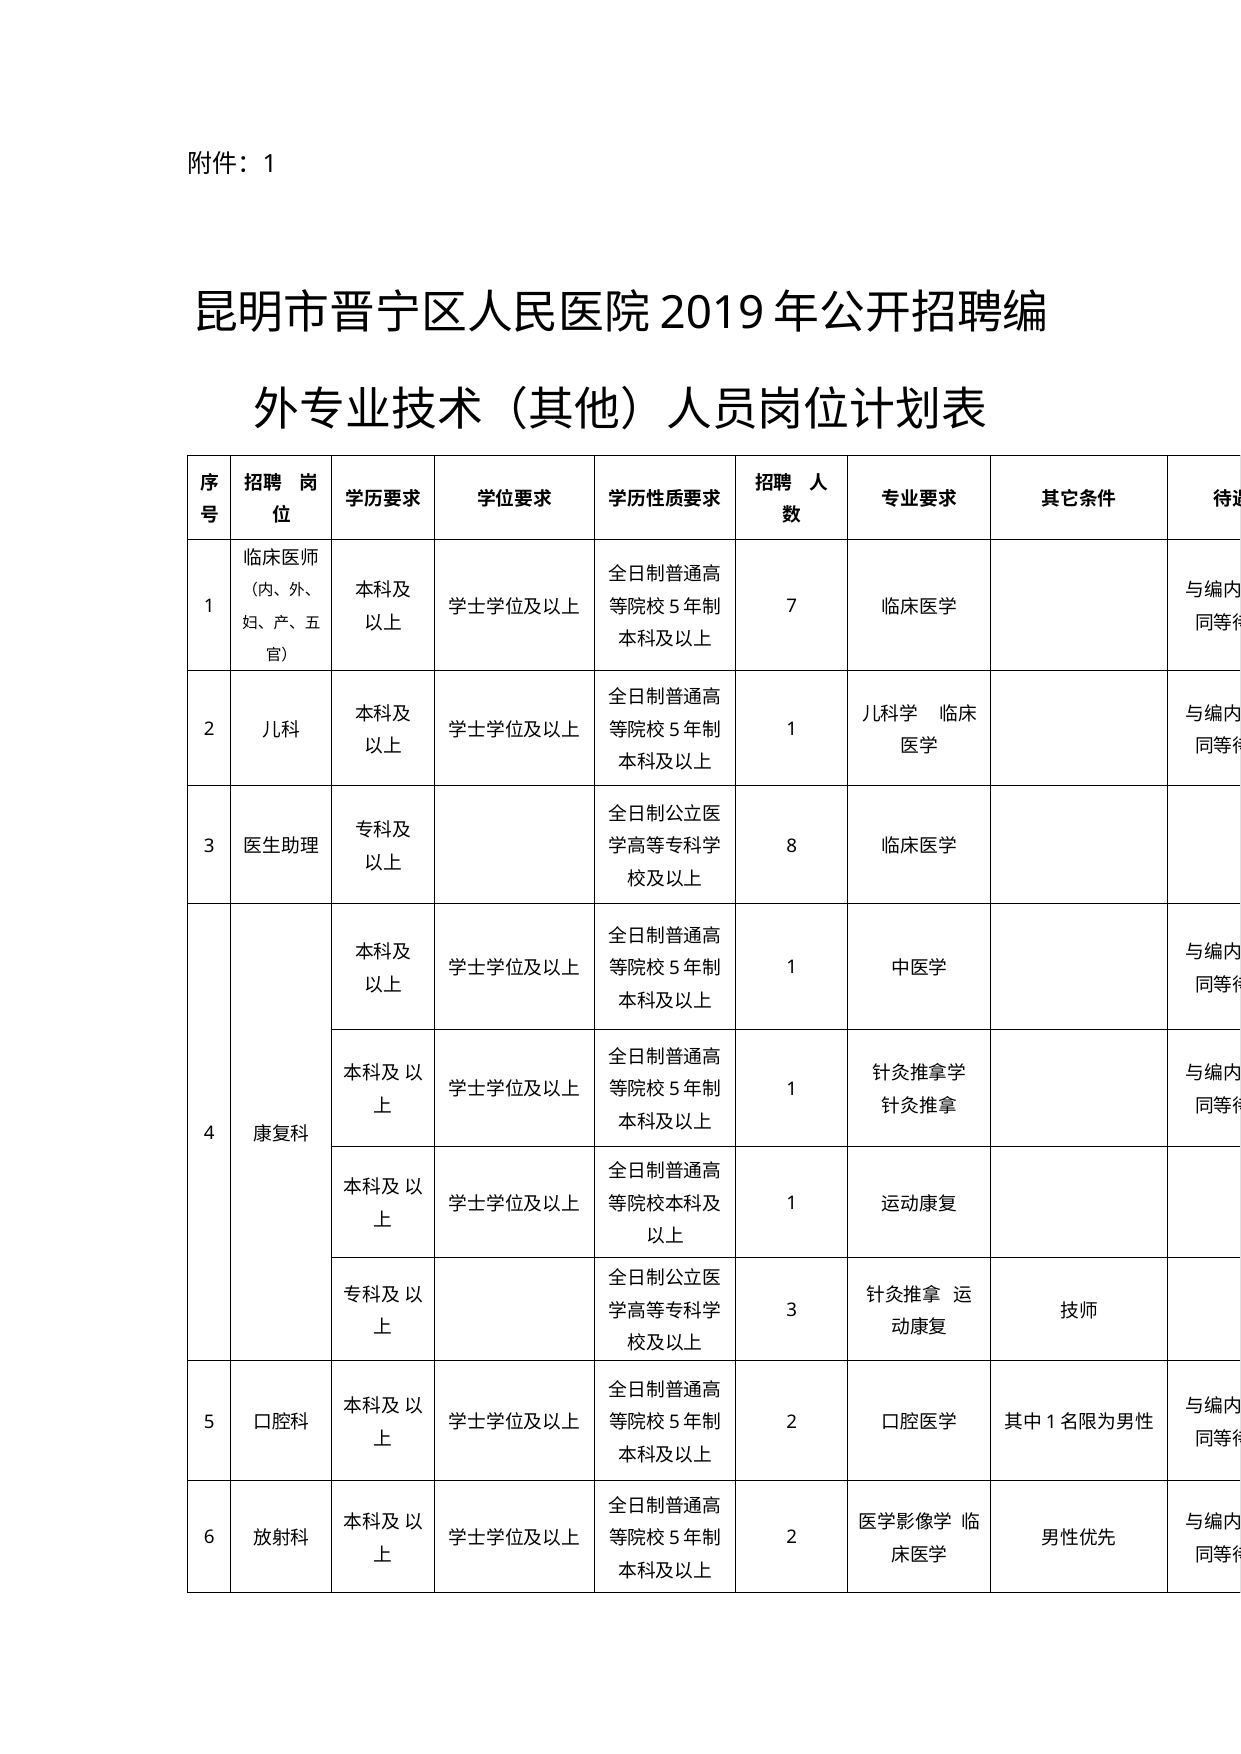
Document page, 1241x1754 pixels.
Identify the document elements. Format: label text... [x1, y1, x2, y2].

table_cell [1168, 786, 1240, 903]
table_cell 6 [188, 1481, 230, 1592]
table_cell 针灸推拿 运动康复 [848, 1258, 990, 1360]
table_cell 学士学位及以上 [435, 671, 594, 785]
table_cell 与编内人员同等待遇 [1168, 540, 1240, 670]
table_cell 专科及 以上 [332, 1258, 434, 1360]
text 昆明市晋宁区人民医院2019年公开招聘编外专业技术（其他）人员岗位计划表 [187, 259, 1053, 454]
table_cell [991, 671, 1167, 785]
table_cell 全日制公立医学高等专科学校及以上 [595, 786, 735, 903]
table_cell 本科及 以上 [332, 1030, 434, 1146]
table_cell 专科及 以上 [332, 786, 434, 903]
table_cell 与编内人员同等待遇 [1168, 1361, 1240, 1480]
table_cell 放射科 [231, 1481, 331, 1592]
table_cell 学士学位及以上 [435, 1361, 594, 1480]
table_cell 口腔医学 [848, 1361, 990, 1480]
table_cell 本科及 以上 [332, 1361, 434, 1480]
table_cell 男性优先 [991, 1481, 1167, 1592]
table_cell 针灸推拿学 针灸推拿 [848, 1030, 990, 1146]
table_cell [991, 540, 1167, 670]
table_cell 学士学位及以上 [435, 1147, 594, 1257]
table_header 学历要求 [332, 456, 434, 539]
table_header 招聘 岗位 [231, 456, 331, 539]
table_cell 中医学 [848, 904, 990, 1029]
table_cell 与编内人员同等待遇 [1168, 1030, 1240, 1146]
table_cell 全日制普通高等院校5年制本科及以上 [595, 904, 735, 1029]
table_cell 1 [736, 904, 847, 1029]
table_cell 技师 [991, 1258, 1167, 1360]
table_cell 1 [736, 1030, 847, 1146]
table_cell [991, 1030, 1167, 1146]
table_cell 2 [188, 671, 230, 785]
table_cell 本科及 以上 [332, 540, 434, 670]
table_cell 儿科学 临床医学 [848, 671, 990, 785]
table_header 学历性质要求 [595, 456, 735, 539]
table_cell 1 [188, 540, 230, 670]
table_cell [991, 786, 1167, 903]
table_cell [991, 1147, 1167, 1257]
table_cell 临床医师（内、外、妇、产、五官） [231, 540, 331, 670]
table_cell 1 [736, 671, 847, 785]
table_cell 全日制普通高等院校5年制本科及以上 [595, 1481, 735, 1592]
table_cell 医生助理 [231, 786, 331, 903]
table_cell 学士学位及以上 [435, 1030, 594, 1146]
table_cell 5 [188, 1361, 230, 1480]
table_cell 全日制普通高等院校5年制本科及以上 [595, 1030, 735, 1146]
table_cell 学士学位及以上 [435, 1481, 594, 1592]
table_cell 临床医学 [848, 540, 990, 670]
table_cell 全日制普通高等院校5年制本科及以上 [595, 540, 735, 670]
table_cell 2 [736, 1361, 847, 1480]
table_cell 全日制公立医学高等专科学校及以上 [595, 1258, 735, 1360]
table_cell 1 [736, 1147, 847, 1257]
table_cell 全日制普通高等院校本科及以上 [595, 1147, 735, 1257]
table_cell [1168, 1147, 1240, 1257]
table_header 待遇 [1168, 456, 1240, 539]
table_header 序号 [188, 456, 230, 539]
table_cell 运动康复 [848, 1147, 990, 1257]
table_cell 与编内人员同等待遇 [1168, 671, 1240, 785]
table_cell 本科及 以上 [332, 1147, 434, 1257]
table_cell 本科及 以上 [332, 671, 434, 785]
table_cell [435, 1258, 594, 1360]
table_cell 本科及 以上 [332, 1481, 434, 1592]
table_cell 口腔科 [231, 1361, 331, 1480]
table_cell [435, 786, 594, 903]
table_cell 3 [188, 786, 230, 903]
table_header 其它条件 [991, 456, 1167, 539]
table_cell 全日制普通高等院校5年制本科及以上 [595, 1361, 735, 1480]
table_cell 与编内人员同等待遇 [1168, 1481, 1240, 1592]
table_cell 其中1名限为男性 [991, 1361, 1167, 1480]
table_cell 8 [736, 786, 847, 903]
table_cell 3 [736, 1258, 847, 1360]
table_cell 儿科 [231, 671, 331, 785]
table_header 学位要求 [435, 456, 594, 539]
table_cell 与编内人员同等待遇 [1168, 904, 1240, 1029]
table_header 专业要求 [848, 456, 990, 539]
table_cell 2 [736, 1481, 847, 1592]
text 附件：1 [187, 129, 1053, 194]
table_cell [991, 904, 1167, 1029]
table_cell 康复科 [231, 904, 331, 1360]
table_cell 学士学位及以上 [435, 904, 594, 1029]
table_cell 4 [188, 904, 230, 1360]
table_cell 临床医学 [848, 786, 990, 903]
table_cell 医学影像学 临床医学 [848, 1481, 990, 1592]
table_cell [1168, 1258, 1240, 1360]
table_header 招聘 人数 [736, 456, 847, 539]
table_cell 7 [736, 540, 847, 670]
table_cell 本科及 以上 [332, 904, 434, 1029]
table_cell 全日制普通高等院校5年制本科及以上 [595, 671, 735, 785]
table_cell 学士学位及以上 [435, 540, 594, 670]
